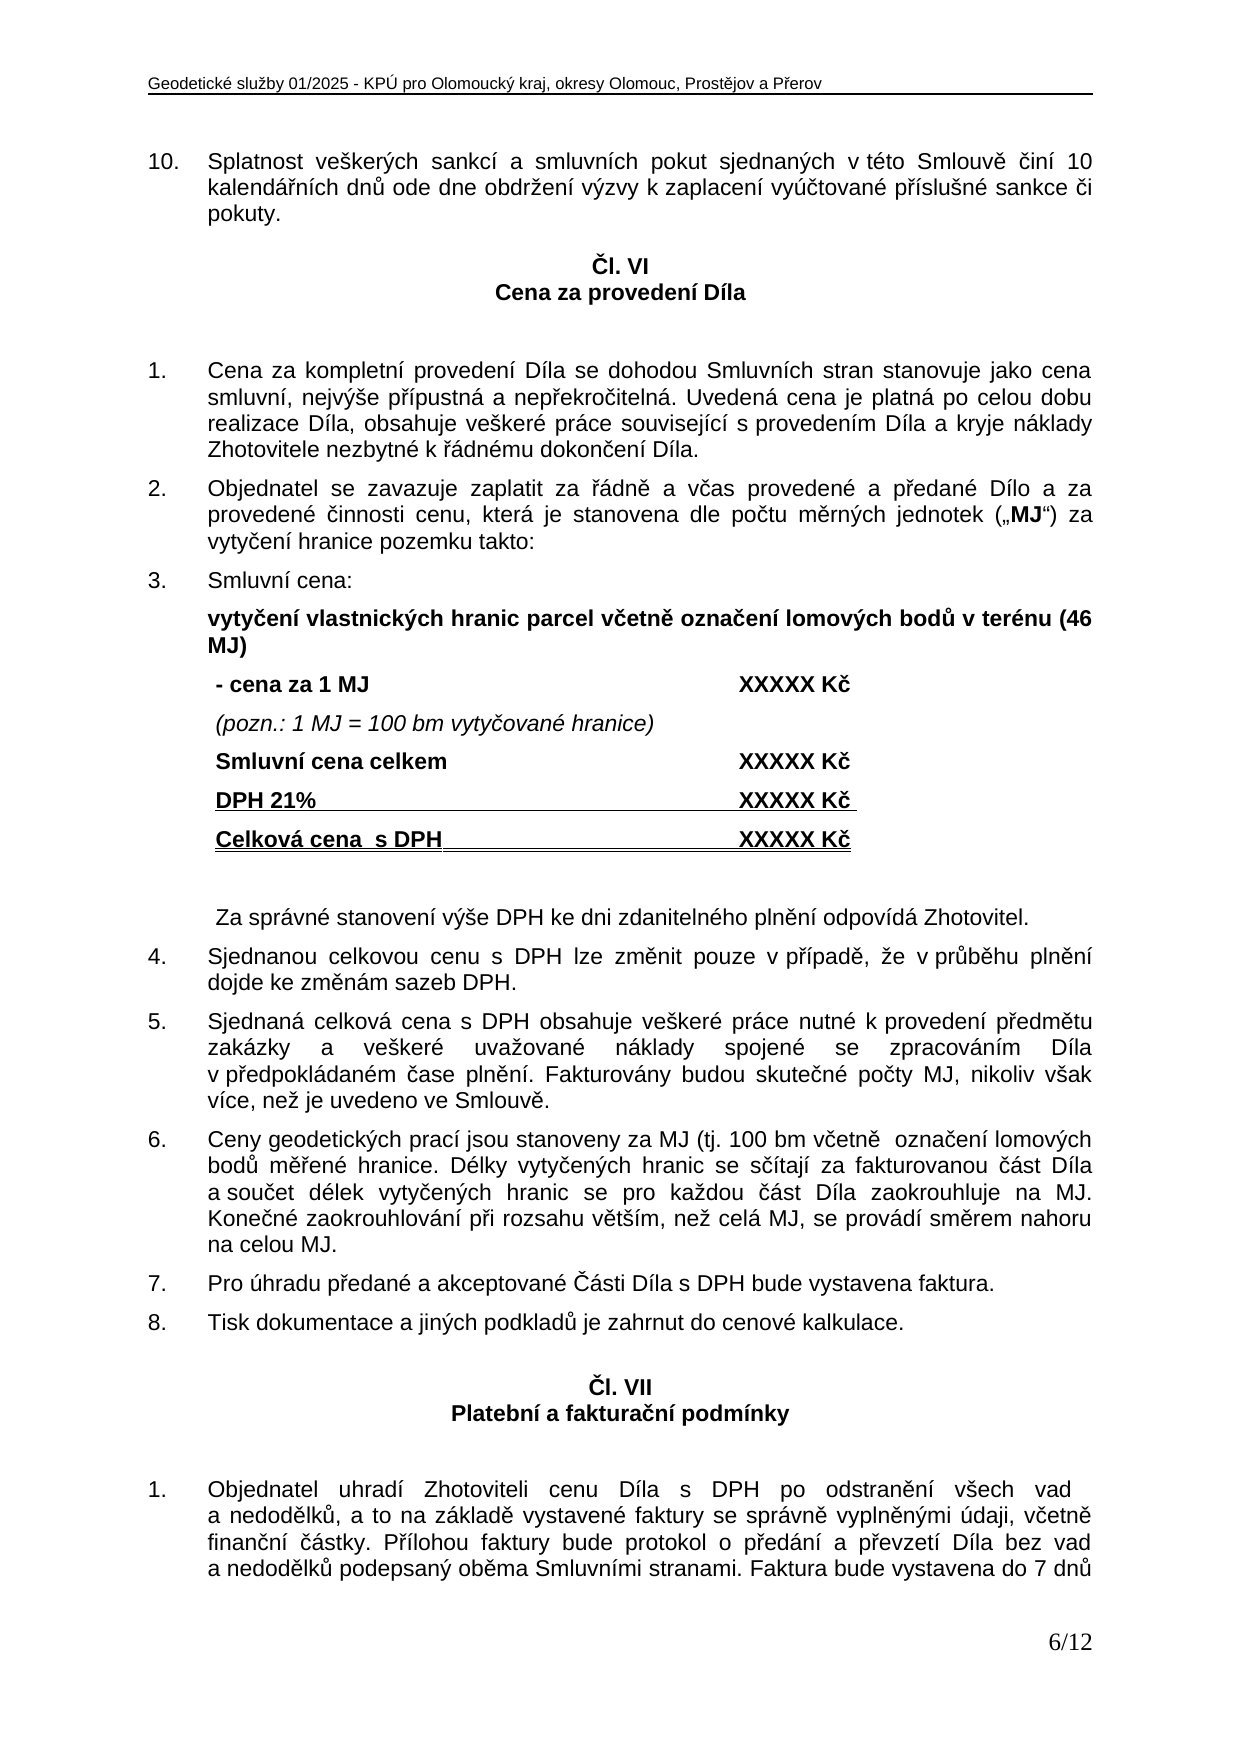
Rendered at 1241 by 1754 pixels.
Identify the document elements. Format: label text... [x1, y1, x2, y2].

text DPH 21% XXXXX Kč [215, 787, 1093, 813]
list Ceny geodetických prací jsou stanoveny za MJ (tj. 100 bm včetně označení lomových bodů měřené hranice. Délky vytyčených hranic se sčítají za fakturovanou část Díla a součet délek vytyčených hranic se pro každou část Díla zaokrouhluje na MJ. Konečné zaokrouhlování při rozsahu větším, než celá MJ, se provádí směrem nahoru na celou MJ. [148, 1126, 1093, 1257]
subtitle Čl. VII [148, 1374, 1093, 1400]
subtitle Cena za provedení Díla [148, 279, 1093, 306]
text Celková cena s DPH XXXXX Kč [215, 826, 1093, 852]
list Objednatel se zavazuje zaplatit za řádně a včas provedené a předané Dílo a za provedené činnosti cenu, která je stanovena dle počtu měrných jednotek („MJ“) za vytyčení hranice pozemku takto: [148, 475, 1093, 554]
list Smluvní cena: [148, 567, 1093, 593]
text (pozn.: 1 MJ = 100 bm vytyčované hranice) [215, 709, 1093, 736]
text Smluvní cena celkem XXXXX Kč [215, 748, 1093, 775]
subtitle Čl. VI [148, 253, 1093, 279]
text - cena za 1 MJ XXXXX Kč [215, 671, 1093, 697]
text Za správné stanovení výše DPH ke dni zdanitelného plnění odpovídá Zhotovitel. [215, 904, 1093, 930]
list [148, 1476, 1093, 1581]
list Sjednaná celková cena s DPH obsahuje veškeré práce nutné k provedení předmětu zakázky a veškeré uvažované náklady spojené se zpracováním Díla v předpokládaném čase plnění. Fakturovány budou skutečné počty MJ, nikoliv však více, než je uvedeno ve Smlouvě. [148, 1008, 1093, 1113]
list Tisk dokumentace a jiných podkladů je zahrnut do cenové kalkulace. [148, 1309, 1093, 1335]
list Sjednanou celkovou cenu s DPH lze změnit pouze v případě, že v průběhu plnění dojde ke změnám sazeb DPH. [148, 943, 1093, 995]
list Pro úhradu předané a akceptované Části Díla s DPH bude vystavena faktura. [148, 1270, 1093, 1296]
text vytyčení vlastnických hranic parcel včetně označení lomových bodů v terénu (46 MJ) [207, 605, 1093, 658]
list Cena za kompletní provedení Díla se dohodou Smluvních stran stanovuje jako cena smluvní, nejvýše přípustná a nepřekročitelná. Uvedená cena je platná po celou dobu realizace Díla, obsahuje veškeré práce související s provedením Díla a kryje náklady Zhotovitele nezbytné k řádnému dokončení Díla. [148, 357, 1093, 462]
list Splatnost veškerých sankcí a smluvních pokut sjednaných v této Smlouvě činí 10 kalendářních dnů ode dne obdržení výzvy k zaplacení vyúčtované příslušné sankce či pokuty. [148, 148, 1093, 227]
subtitle Platební a fakturační podmínky [148, 1400, 1093, 1427]
